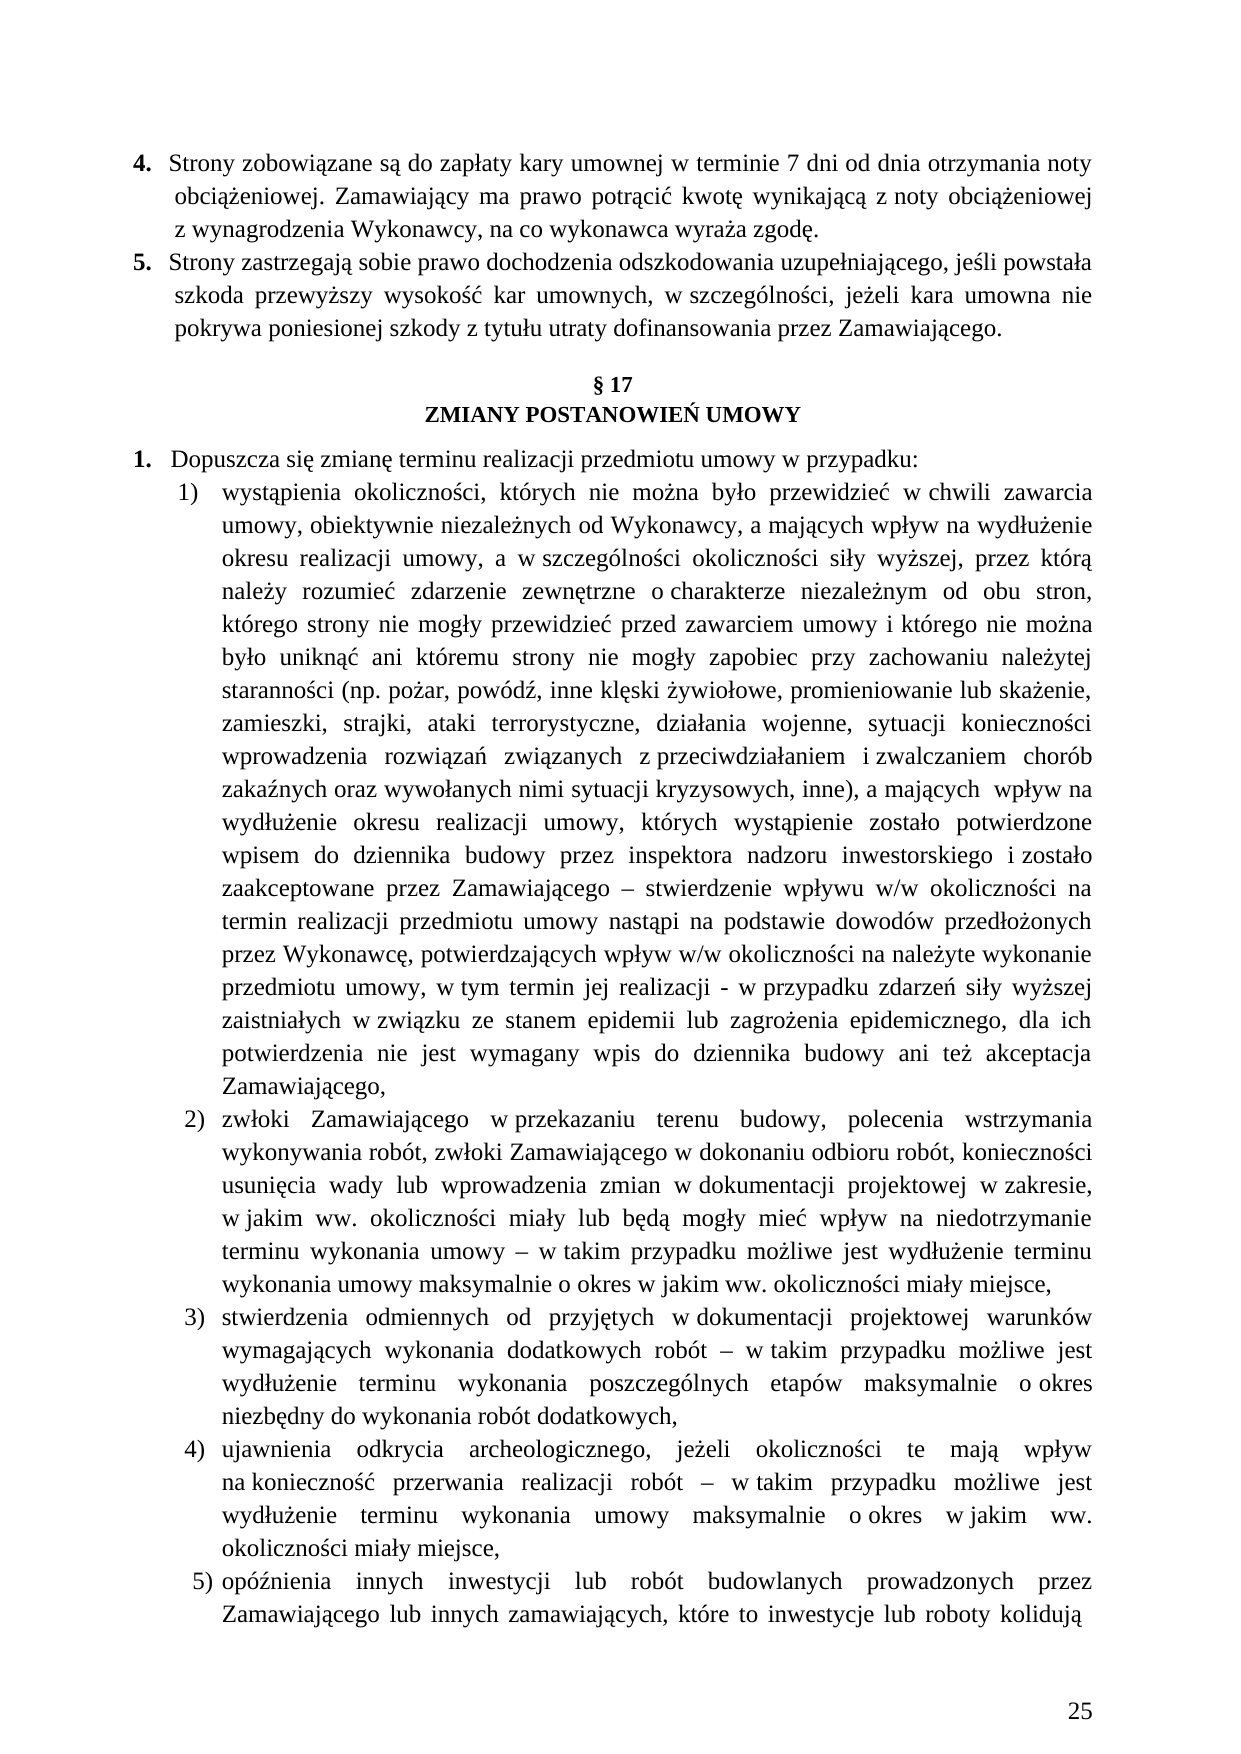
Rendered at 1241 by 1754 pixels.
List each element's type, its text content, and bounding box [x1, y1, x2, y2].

list Dopuszcza się zmianę terminu realizacji przedmiotu umowy w przypadku: [133, 444, 1092, 472]
text § 17 [133, 371, 1092, 397]
list stwierdzenia odmiennych od przyjętych w dokumentacji projektowej warunków wymagających wykonania dodatkowych robót – w takim przypadku możliwe jest wydłużenie terminu wykonania poszczególnych etapów maksymalnie o okres niezbędny do wykonania robót dodatkowych, [184, 1302, 1092, 1430]
list Strony zobowiązane są do zapłaty kary umownej w terminie 7 dni od dnia otrzymania noty obciążeniowej. Zamawiający ma prawo potrącić kwotę wynikającą z noty obciążeniowej z wynagrodzenia Wykonawcy, na co wykonawca wyraża zgodę. [133, 148, 1092, 242]
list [192, 1566, 1092, 1628]
text ZMIANY POSTANOWIEŃ UMOWY [133, 401, 1092, 427]
list Strony zastrzegają sobie prawo dochodzenia odszkodowania uzupełniającego, jeśli powstała szkoda przewyższy wysokość kar umownych, w szczególności, jeżeli kara umowna nie pokrywa poniesionej szkody z tytułu utraty dofinansowania przez Zamawiającego. [133, 247, 1092, 342]
list wystąpienia okoliczności, których nie można było przewidzieć w chwili zawarcia umowy, obiektywnie niezależnych od Wykonawcy, a mających wpływ na wydłużenie okresu realizacji umowy, a w szczególności okoliczności siły wyższej, przez którą należy rozumieć zdarzenie zewnętrzne o charakterze niezależnym od obu stron, którego strony nie mogły przewidzieć przed zawarciem umowy i którego nie można było uniknąć ani któremu strony nie mogły zapobiec przy zachowaniu należytej staranności (np. pożar, powódź, inne klęski żywiołowe, promieniowanie lub skażenie, zamieszki, strajki, ataki terrorystyczne, działania wojenne, sytuacji konieczności wprowadzenia rozwiązań związanych z przeciwdziałaniem i zwalczaniem chorób zakaźnych oraz wywołanych nimi sytuacji kryzysowych, inne), a mających wpływ na wydłużenie okresu realizacji umowy, których wystąpienie zostało potwierdzone wpisem do dziennika budowy przez inspektora nadzoru inwestorskiego i zostało zaakceptowane przez Zamawiającego – stwierdzenie wpływu w/w okoliczności na termin realizacji przedmiotu umowy nastąpi na podstawie dowodów przedłożonych przez Wykonawcę, potwierdzających wpływ w/w okoliczności na należyte wykonanie przedmiotu umowy, w tym termin jej realizacji - w przypadku zdarzeń siły wyższej zaistniałych w związku ze stanem epidemii lub zagrożenia epidemicznego, dla ich potwierdzenia nie jest wymagany wpis do dziennika budowy ani też akceptacja Zamawiającego, [177, 477, 1092, 1100]
list zwłoki Zamawiającego w przekazaniu terenu budowy, polecenia wstrzymania wykonywania robót, zwłoki Zamawiającego w dokonaniu odbioru robót, konieczności usunięcia wady lub wprowadzenia zmian w dokumentacji projektowej w zakresie, w jakim ww. okoliczności miały lub będą mogły mieć wpływ na niedotrzymanie terminu wykonania umowy – w takim przypadku możliwe jest wydłużenie terminu wykonania umowy maksymalnie o okres w jakim ww. okoliczności miały miejsce, [184, 1104, 1092, 1298]
list ujawnienia odkrycia archeologicznego, jeżeli okoliczności te mają wpływ na konieczność przerwania realizacji robót – w takim przypadku możliwe jest wydłużenie terminu wykonania umowy maksymalnie o okres w jakim ww. okoliczności miały miejsce, [184, 1434, 1092, 1562]
